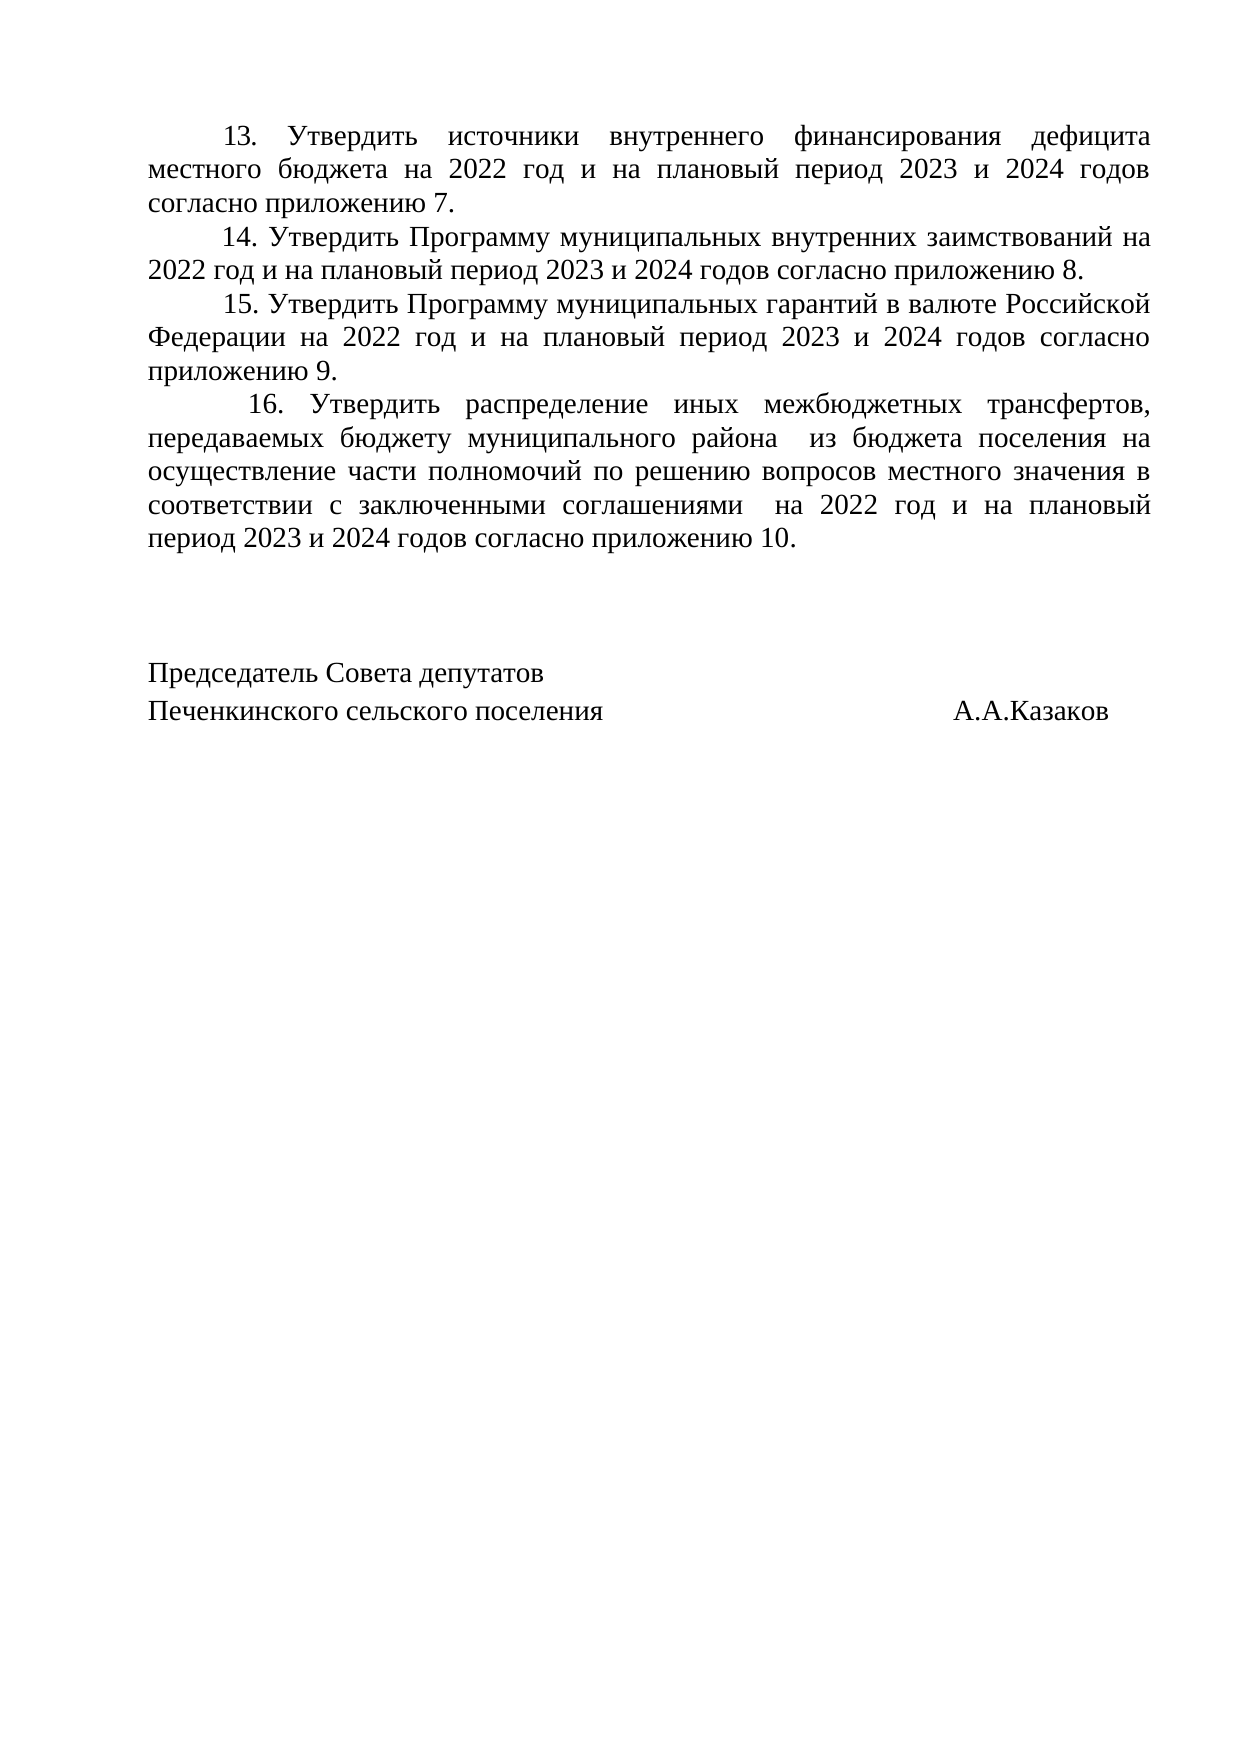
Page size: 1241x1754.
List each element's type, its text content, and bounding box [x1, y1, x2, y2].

text 14. Утвердить Программу муниципальных внутренних заимствований на 2022 год и на плановый период 2023 и 2024 годов согласно приложению 8. [148, 219, 1152, 286]
text 13. Утвердить источники внутреннего финансирования дефицита местного бюджета на 2022 год и на плановый период 2023 и 2024 годов согласно приложению 7. [148, 118, 1152, 219]
text 15. Утвердить Программу муниципальных гарантий в валюте Российской Федерации на 2022 год и на плановый период 2023 и 2024 годов согласно приложению 9. [148, 286, 1152, 386]
text Председатель Совета депутатов [148, 655, 1152, 688]
text Печенкинского сельского поселения А.А.Казаков [148, 693, 1152, 727]
text 16. Утвердить распределение иных межбюджетных трансфертов, передаваемых бюджету муниципального района из бюджета поселения на осуществление части полномочий по решению вопросов местного значения в соответствии с заключенными соглашениями на 2022 год и на плановый период 2023 и 2024 годов согласно приложению 10. [148, 386, 1152, 554]
